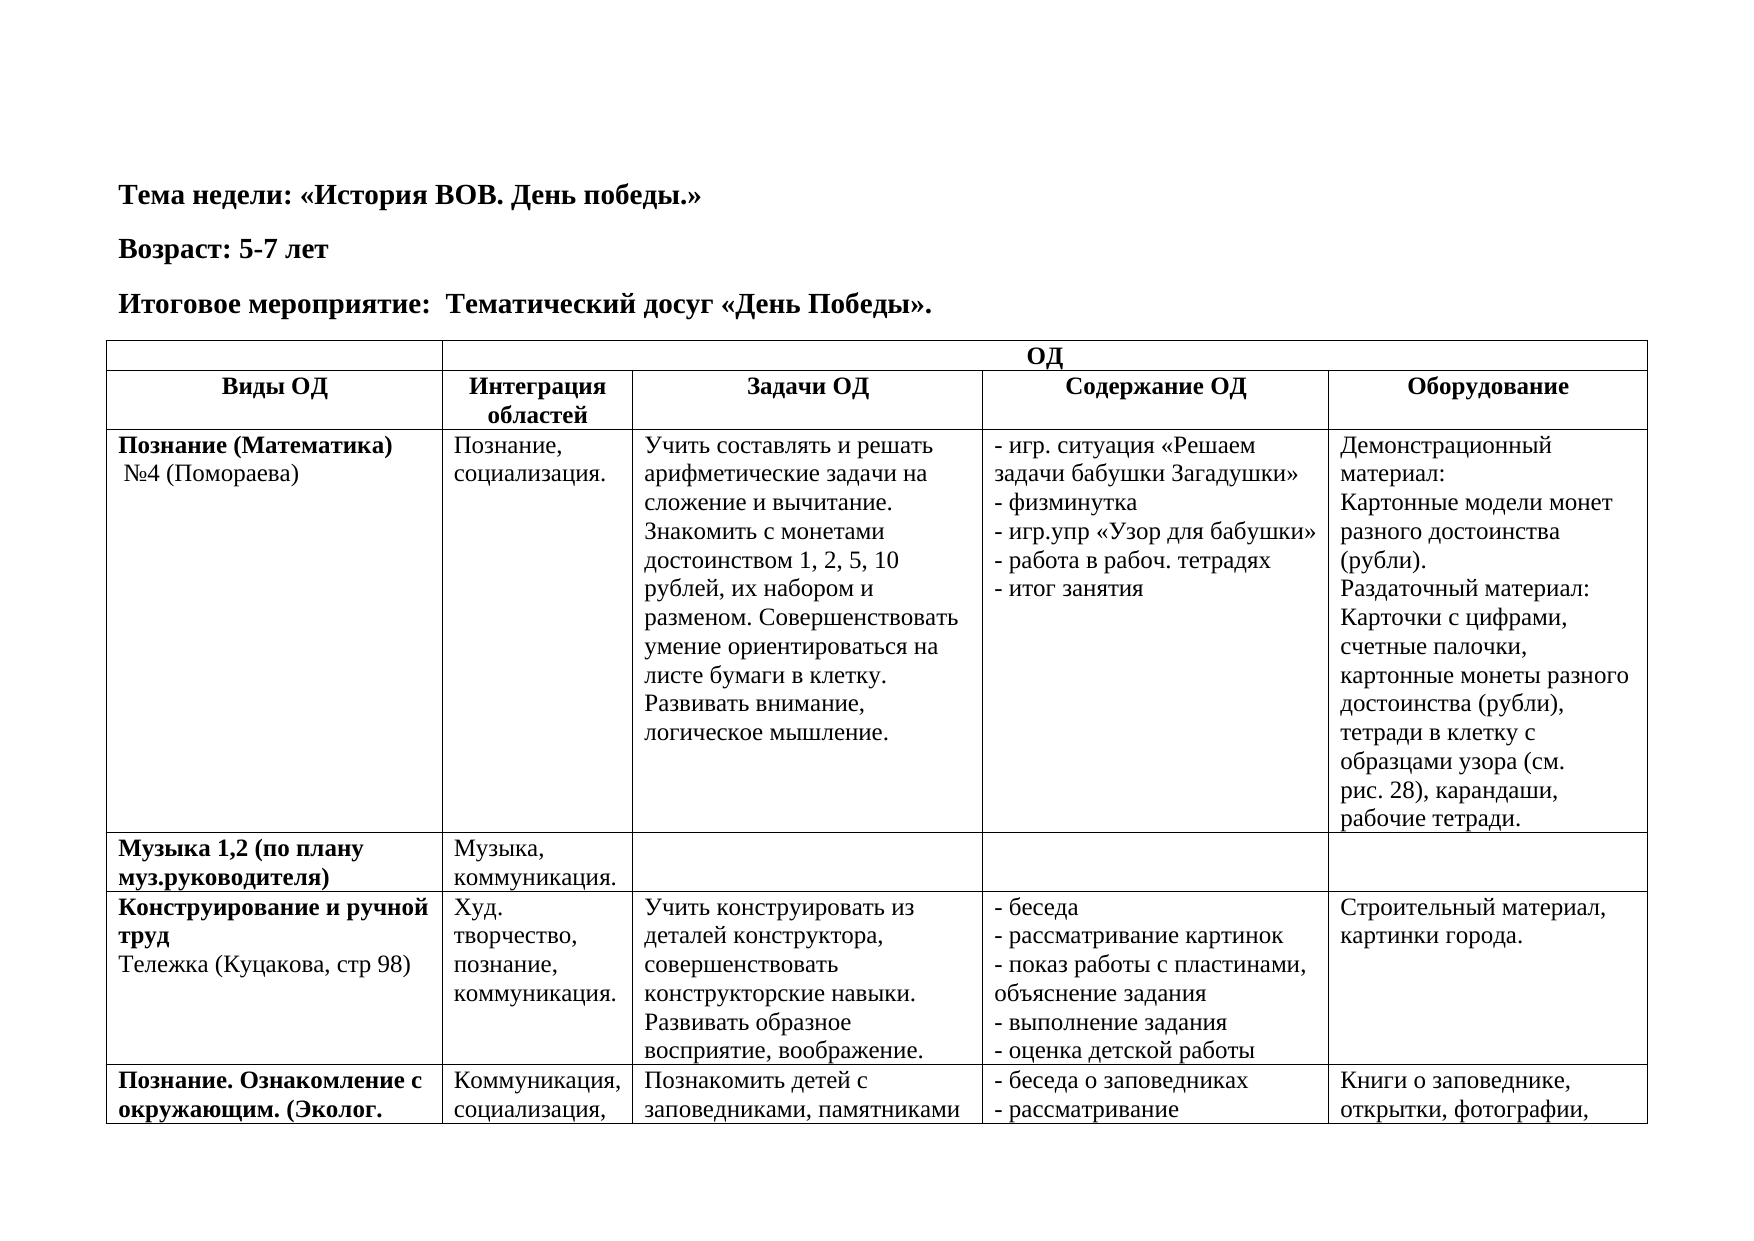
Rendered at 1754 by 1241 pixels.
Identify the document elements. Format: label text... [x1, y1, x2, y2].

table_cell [107, 1065, 442, 1123]
text Тема недели: «История ВОВ. День победы.» [118, 177, 1636, 211]
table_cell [1329, 1065, 1647, 1123]
table_cell Виды ОД [107, 371, 442, 429]
table_cell Худ. творчество, познание, коммуникация. [443, 892, 632, 1064]
table_cell Оборудование [1329, 371, 1647, 429]
table_cell Содержание ОД [983, 371, 1328, 429]
table_cell Познание, социализация. [443, 430, 632, 832]
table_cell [983, 1065, 1328, 1123]
table_header [107, 341, 442, 370]
table_cell Интеграция областей [443, 371, 632, 429]
text Возраст: 5-7 лет [118, 232, 1636, 265]
table_cell [1329, 833, 1647, 891]
table_cell Задачи ОД [633, 371, 982, 429]
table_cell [443, 1065, 632, 1123]
table_cell Учить составлять и решать арифметические задачи на сложение и вычитание. Знакомить с монетами достоинством 1, 2, 5, 10 рублей, их набором и разменом. Совершенствовать умение ориентироваться на листе бумаги в клетку. Развивать внимание, логическое мышление. [633, 430, 982, 832]
table_cell Познание (Математика) №4 (Помораева) [107, 430, 442, 832]
table_cell [983, 833, 1328, 891]
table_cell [633, 1065, 982, 1123]
table_cell Учить конструировать из деталей конструктора, совершенствовать конструкторские навыки. Развивать образное восприятие, воображение. [633, 892, 982, 1064]
table_header ОД [443, 341, 1647, 370]
table_cell - игр. ситуация «Решаем задачи бабушки Загадушки» - физминутка - игр.упр «Узор для бабушки» - работа в рабоч. тетрадях - итог занятия [983, 430, 1328, 832]
table_cell Музыка 1,2 (по плану муз.руководителя) [107, 833, 442, 891]
table_cell - беседа - рассматривание картинок - показ работы с пластинами, объяснение задания - выполнение задания - оценка детской работы [983, 892, 1328, 1064]
text Итоговое мероприятие: Тематический досуг «День Победы». [118, 286, 1636, 319]
table_cell Строительный материал, картинки города. [1329, 892, 1647, 1064]
table_cell Конструирование и ручной труд Тележка (Куцакова, стр 98) [107, 892, 442, 1064]
table_cell [633, 833, 982, 891]
table_cell Демонстрационный материал: Картонные модели монет разного достоинства (рубли). Раздаточный материал: Карточки с цифрами, счетные палочки, картонные монеты разного достоинства (рубли), тетради в клетку с образцами узора (см. рис. 28), карандаши, рабочие тетради. [1329, 430, 1647, 832]
table_cell Музыка, коммуникация. [443, 833, 632, 891]
